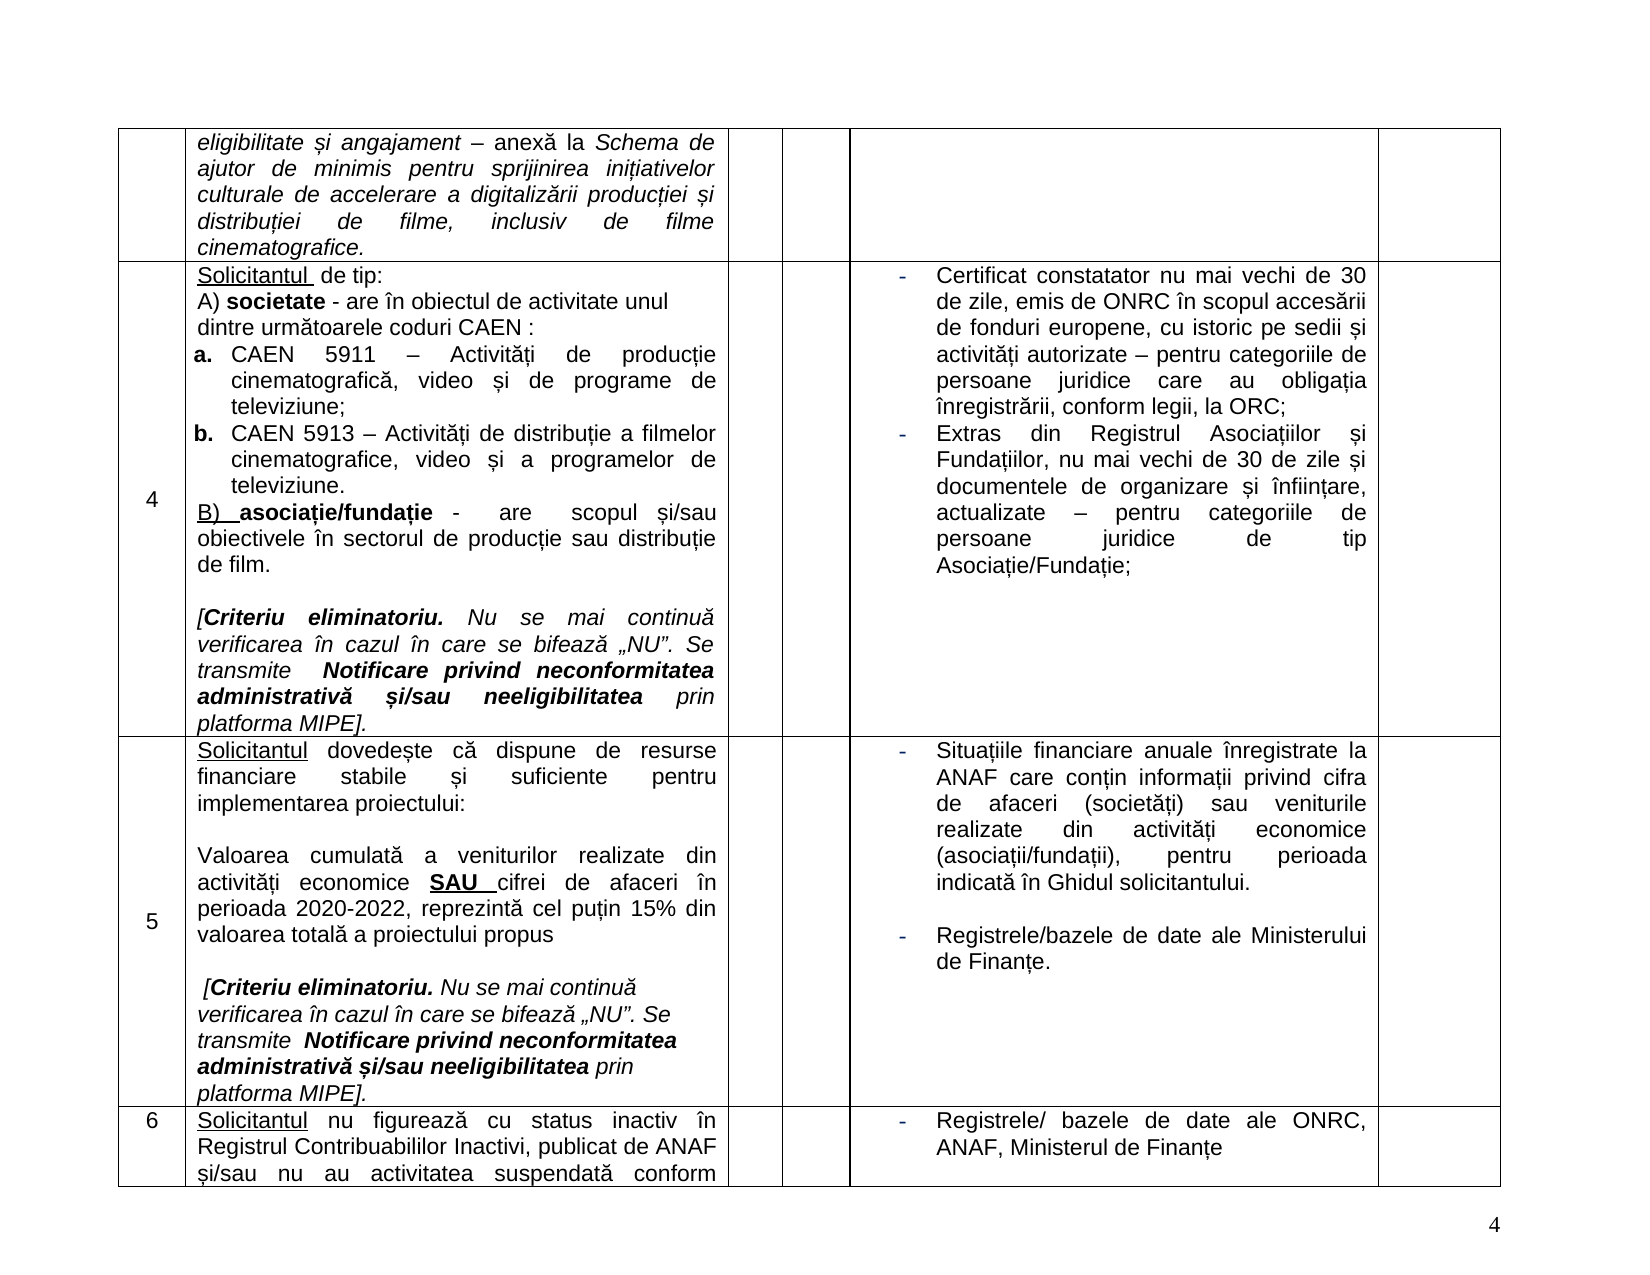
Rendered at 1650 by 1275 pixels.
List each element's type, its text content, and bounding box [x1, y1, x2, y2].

table_cell [1379, 1107, 1500, 1186]
table_cell [729, 1107, 782, 1186]
table_cell [783, 262, 849, 736]
table_cell [1379, 737, 1500, 1106]
table_cell Solicitantul de tip: A) societate - are în obiectul de activitate unul dintre următoarele coduri CAEN : CAEN 5911 – Activități de producție cinematografică, video și de programe de televiziune; CAEN 5913 – Activități de distribuție a filmelor cinematografice, video și a programelor de televiziune. B) asociație/fundație - are scopul și/sau obiectivele în sectorul de producție sau distribuție de film. [Criteriu eliminatoriu. Nu se mai continuă verificarea în cazul în care se bifează „NU”. Se transmite Notificare privind neconformitatea administrativă și/sau neeligibilitatea prin platforma MIPE]. [186, 262, 728, 736]
table_cell [783, 1107, 849, 1186]
table_cell Situațiile financiare anuale înregistrate la ANAF care conțin informații privind cifra de afaceri (societăți) sau veniturile realizate din activități economice (asociații/fundații), pentru perioada indicată în Ghidul solicitantului. Registrele/bazele de date ale Ministerului de Finanțe. [851, 737, 1378, 1106]
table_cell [186, 129, 728, 261]
table_cell [783, 129, 849, 261]
table_cell [729, 129, 782, 261]
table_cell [851, 129, 1378, 261]
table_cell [186, 1107, 728, 1186]
table_cell [729, 262, 782, 736]
table_cell [1379, 129, 1500, 261]
table_cell Solicitantul dovedește că dispune de resurse financiare stabile și suficiente pentru implementarea proiectului: Valoarea cumulată a veniturilor realizate din activități economice SAU cifrei de afaceri în perioada 2020-2022, reprezintă cel puțin 15% din valoarea totală a proiectului propus [Criteriu eliminatoriu. Nu se mai continuă verificarea în cazul în care se bifează „NU”. Se transmite Notificare privind neconformitatea administrativă și/sau neeligibilitatea prin platforma MIPE]. [186, 737, 728, 1106]
table_cell 4 [119, 262, 185, 736]
table_cell [1379, 262, 1500, 736]
table_cell 6 [119, 1107, 185, 1186]
table_cell Certificat constatator nu mai vechi de 30 de zile, emis de ONRC în scopul accesării de fonduri europene, cu istoric pe sedii și activități autorizate – pentru categoriile de persoane juridice care au obligația înregistrării, conform legii, la ORC; Extras din Registrul Asociațiilor și Fundațiilor, nu mai vechi de 30 de zile și documentele de organizare și înființare, actualizate – pentru categoriile de persoane juridice de tip Asociație/Fundație; [851, 262, 1378, 736]
table_cell [783, 737, 849, 1106]
table_cell 5 [119, 737, 185, 1106]
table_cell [851, 1107, 1378, 1186]
table_cell [729, 737, 782, 1106]
table_cell 3 [119, 129, 185, 261]
